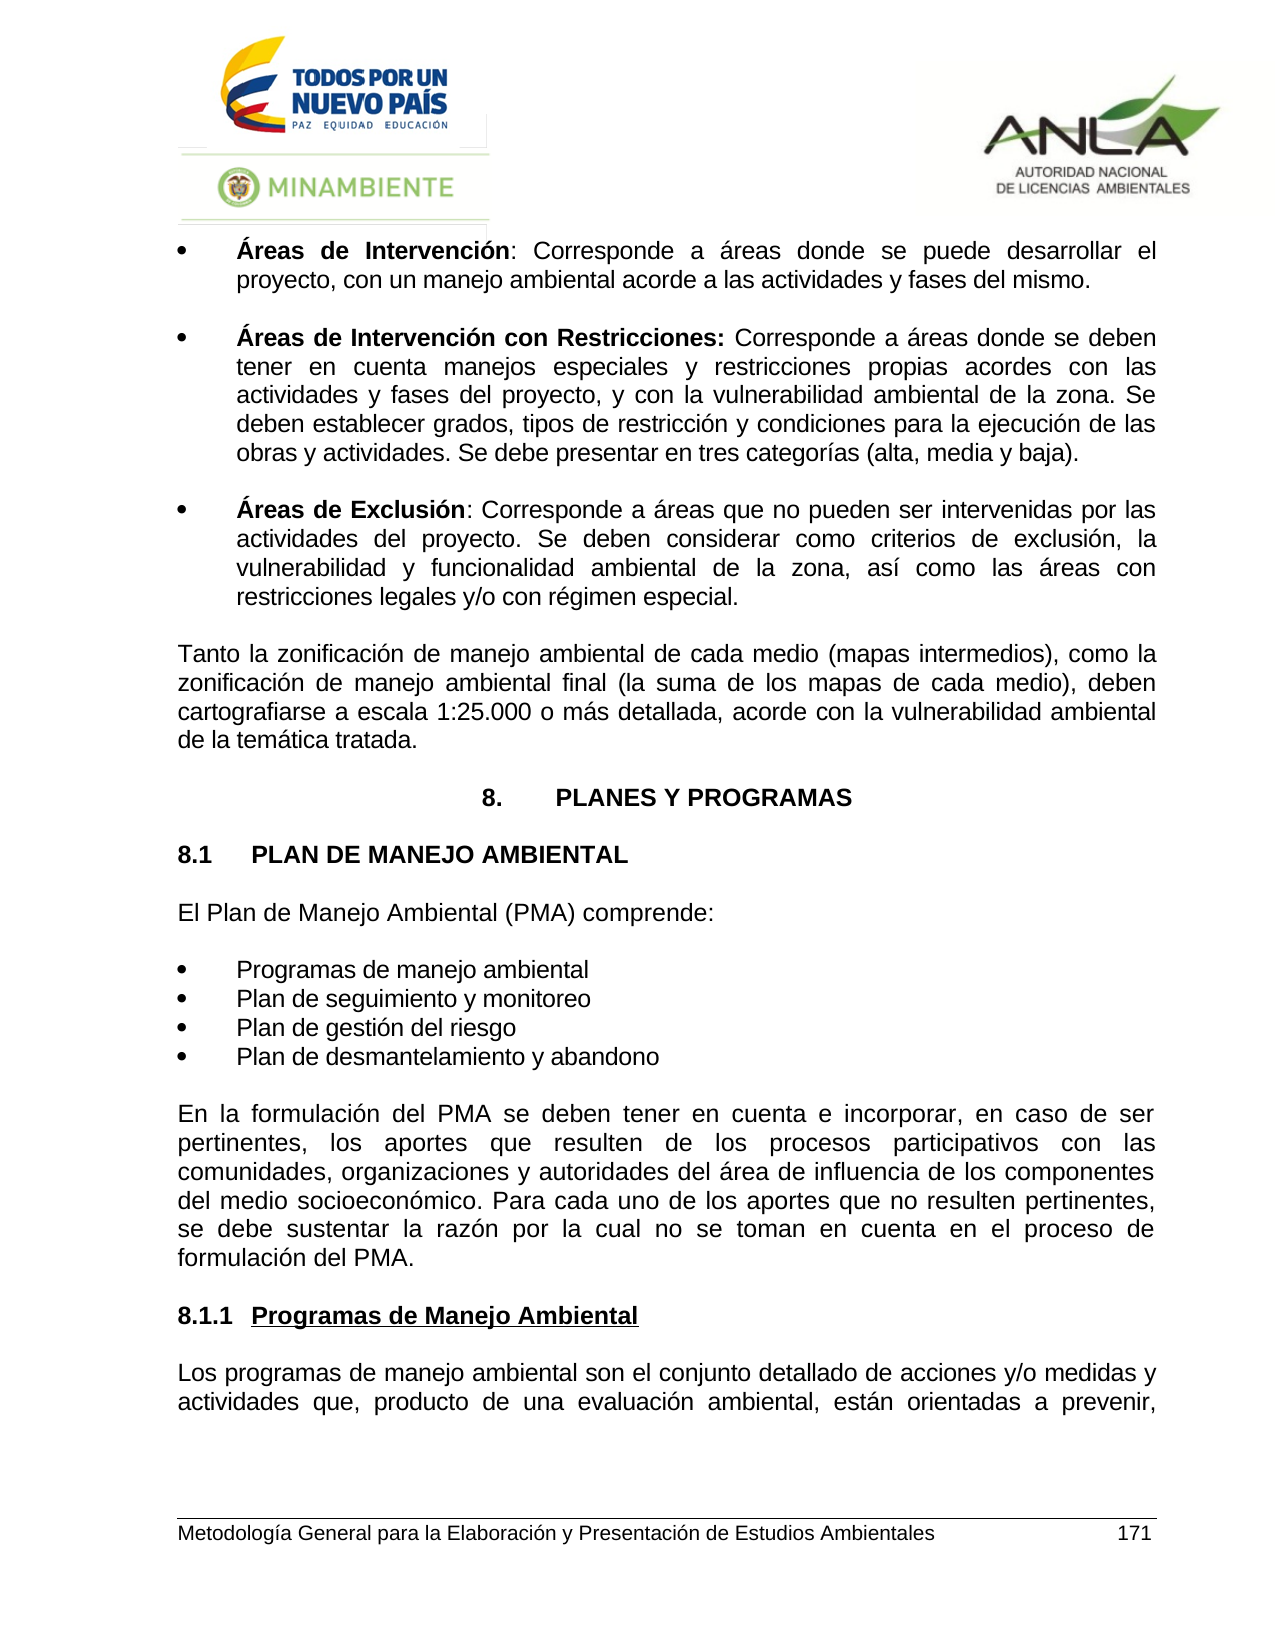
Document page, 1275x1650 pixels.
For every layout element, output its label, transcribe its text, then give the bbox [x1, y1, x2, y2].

text El Plan de Manejo Ambiental (PMA) comprende: [177, 898, 1157, 927]
list Plan de desmantelamiento y abandono [177, 1042, 1157, 1071]
subtitle PLANES Y PROGRAMAS [177, 783, 1157, 812]
list Plan de gestión del riesgo [177, 1013, 1157, 1042]
list Áreas de Exclusión: Corresponde a áreas que no pueden ser intervenidas por las actividades del proyecto. Se deben considerar como criterios de exclusión, la vulnerabilidad y funcionalidad ambiental de la zona, así como las áreas con restricciones legales y/o con régimen especial. [177, 495, 1157, 610]
list Tanto la zonificación de manejo ambiental de cada medio (mapas intermedios), como la zonificación de manejo ambiental final (la suma de los mapas de cada medio), deben cartografiarse a escala 1:25.000 o más detallada, acorde con la vulnerabilidad ambiental de la temática tratada. [177, 639, 1157, 754]
text En la formulación del PMA se deben tener en cuenta e incorporar, en caso de ser pertinentes, los aportes que resulten de los procesos participativos con las comunidades, organizaciones y autoridades del área de influencia de los componentes del medio socioeconómico. Para cada uno de los aportes que no resulten pertinentes, se debe sustentar la razón por la cual no se toman en cuenta en el proceso de formulación del PMA. [177, 1099, 1157, 1272]
list Áreas de Intervención con Restricciones: Corresponde a áreas donde se deben tener en cuenta manejos especiales y restricciones propias acordes con las actividades y fases del proyecto, y con la vulnerabilidad ambiental de la zona. Se deben establecer grados, tipos de restricción y condiciones para la ejecución de las obras y actividades. Se debe presentar en tres categorías (alta, media y baja). [177, 323, 1157, 466]
list Plan de seguimiento y monitoreo [177, 984, 1157, 1013]
list Programas de manejo ambiental [177, 955, 1157, 984]
picture [178, 26, 493, 236]
list Áreas de Intervención: Corresponde a áreas donde se puede desarrollar el proyecto, con un manejo ambiental acorde a las actividades y fases del mismo. [177, 236, 1157, 294]
picture [915, 61, 1275, 216]
subtitle Programas de Manejo Ambiental [177, 1301, 1157, 1329]
subtitle PLAN DE MANEJO AMBIENTAL [177, 840, 1157, 869]
